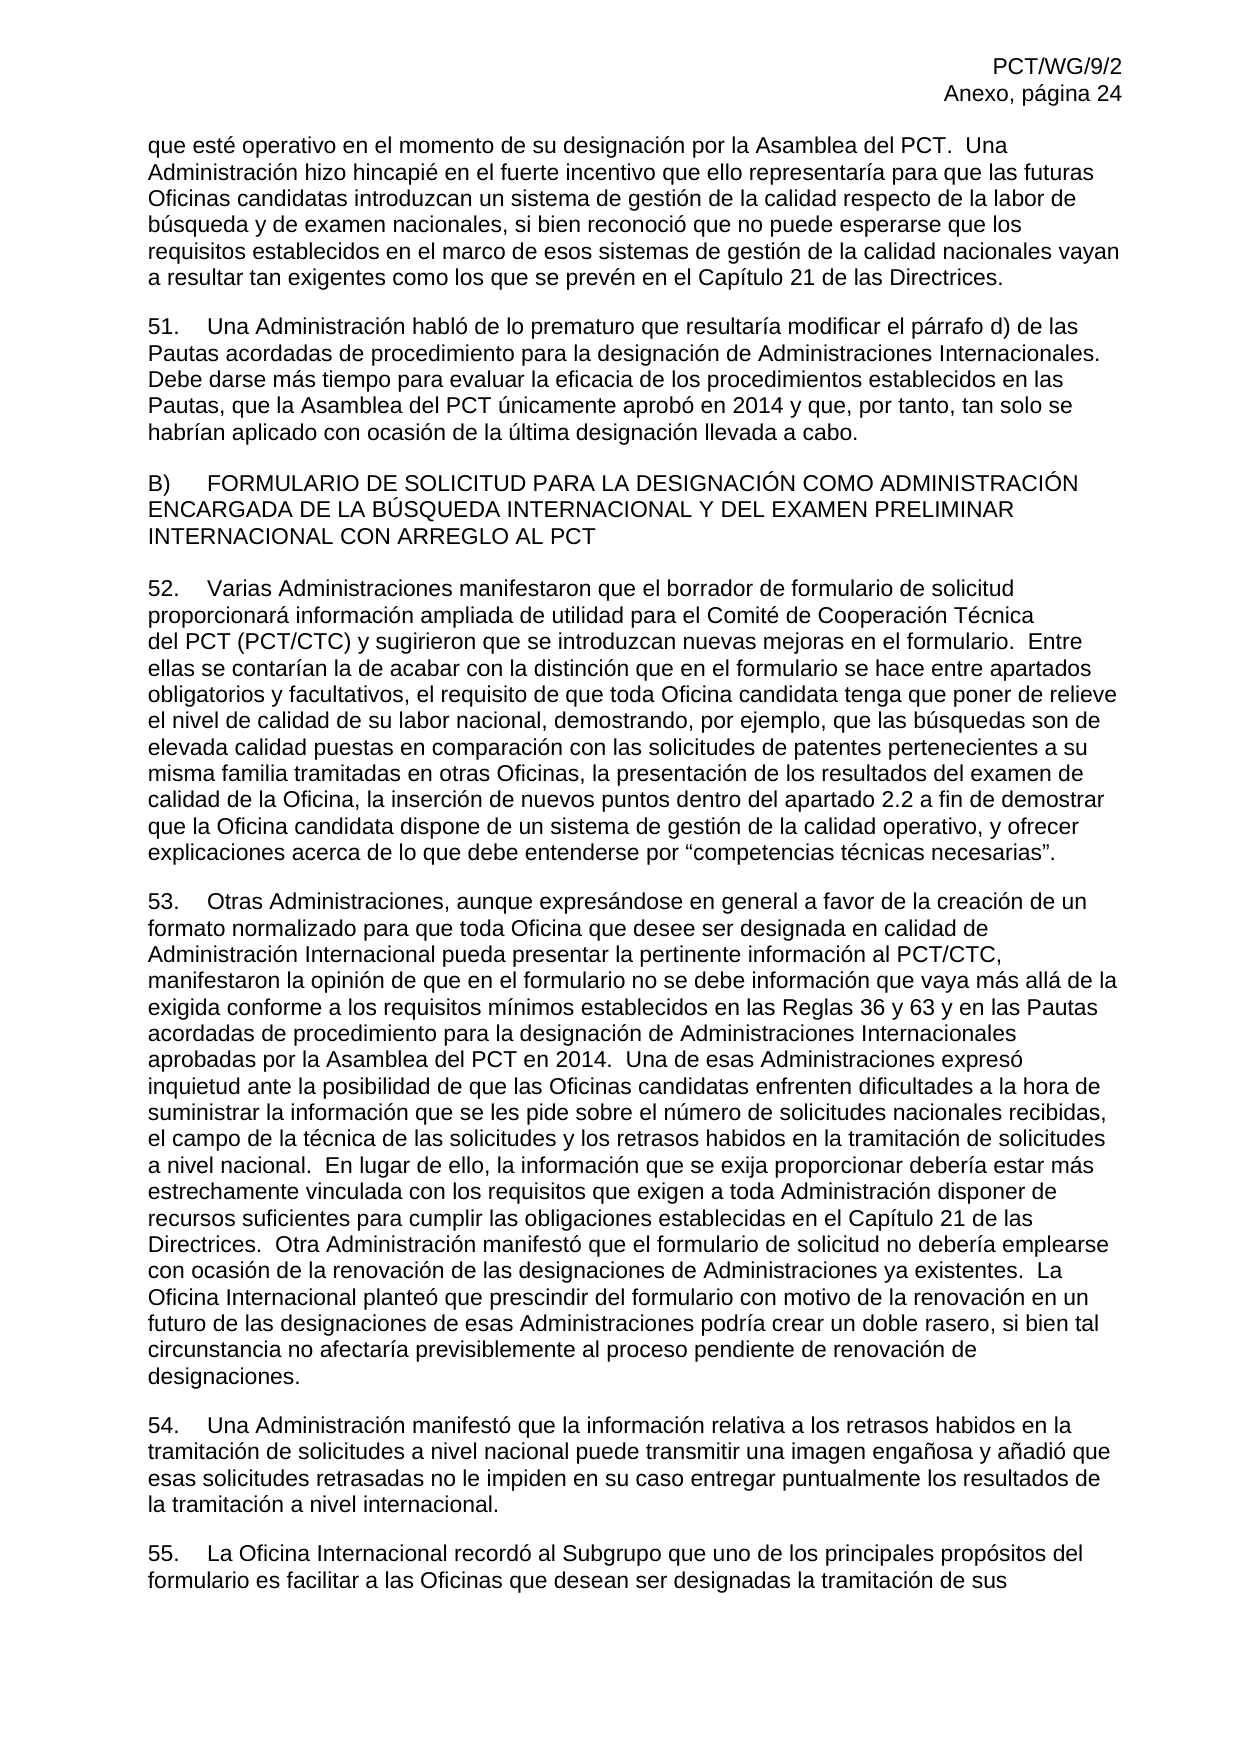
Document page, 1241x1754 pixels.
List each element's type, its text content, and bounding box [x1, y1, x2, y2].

list Varias Administraciones manifestaron que el borrador de formulario de solicitud proporcionará información ampliada de utilidad para el Comité de Cooperación Técnica del PCT (PCT/CTC) y sugirieron que se introduzcan nuevas mejoras en el formulario. Entre ellas se contarían la de acabar con la distinción que en el formulario se hace entre apartados obligatorios y facultativos, el requisito de que toda Oficina candidata tenga que poner de relieve el nivel de calidad de su labor nacional, demostrando, por ejemplo, que las búsquedas son de elevada calidad puestas en comparación con las solicitudes de patentes pertenecientes a su misma familia tramitadas en otras Oficinas, la presentación de los resultados del examen de calidad de la Oficina, la inserción de nuevos puntos dentro del apartado 2.2 a fin de demostrar que la Oficina candidata dispone de un sistema de gestión de la calidad operativo, y ofrecer explicaciones acerca de lo que debe entenderse por “competencias técnicas necesarias”. [148, 575, 1122, 865]
list Una Administración habló de lo prematuro que resultaría modificar el párrafo d) de las Pautas acordadas de procedimiento para la designación de Administraciones Internacionales. Debe darse más tiempo para evaluar la eficacia de los procedimientos establecidos en las Pautas, que la Asamblea del PCT únicamente aprobó en 2014 y que, por tanto, tan solo se habrían aplicado con ocasión de la última designación llevada a cabo. [148, 313, 1122, 445]
subtitle b) FORMULARIO DE SOLICITUD PARA LA DESIGNACIÓN COMO ADMINISTRACIÓN ENCARGADA DE LA BÚSQUEDA INTERNACIONAL Y DEL EXAMEN PRELIMINAR INTERNACIONAL CON ARREGLO AL PCT [148, 470, 1122, 549]
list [148, 132, 1122, 290]
list Otras Administraciones, aunque expresándose en general a favor de la creación de un formato normalizado para que toda Oficina que desee ser designada en calidad de Administración Internacional pueda presentar la pertinente información al PCT/CTC, manifestaron la opinión de que en el formulario no se debe información que vaya más allá de la exigida conforme a los requisitos mínimos establecidos en las Reglas 36 y 63 y en las Pautas acordadas de procedimiento para la designación de Administraciones Internacionales aprobadas por la Asamblea del PCT en 2014. Una de esas Administraciones expresó inquietud ante la posibilidad de que las Oficinas candidatas enfrenten dificultades a la hora de suministrar la información que se les pide sobre el número de solicitudes nacionales recibidas, el campo de la técnica de las solicitudes y los retrasos habidos en la tramitación de solicitudes a nivel nacional. En lugar de ello, la información que se exija proporcionar debería estar más estrechamente vinculada con los requisitos que exigen a toda Administración disponer de recursos suficientes para cumplir las obligaciones establecidas en el Capítulo 21 de las Directrices. Otra Administración manifestó que el formulario de solicitud no debería emplearse con ocasión de la renovación de las designaciones de Administraciones ya existentes. La Oficina Internacional planteó que prescindir del formulario con motivo de la renovación en un futuro de las designaciones de esas Administraciones podría crear un doble rasero, si bien tal circunstancia no afectaría previsiblemente al proceso pendiente de renovación de designaciones. [148, 888, 1122, 1389]
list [148, 1540, 1122, 1593]
list Una Administración manifestó que la información relativa a los retrasos habidos en la tramitación de solicitudes a nivel nacional puede transmitir una imagen engañosa y añadió que esas solicitudes retrasadas no le impiden en su caso entregar puntualmente los resultados de la tramitación a nivel internacional. [148, 1412, 1122, 1517]
